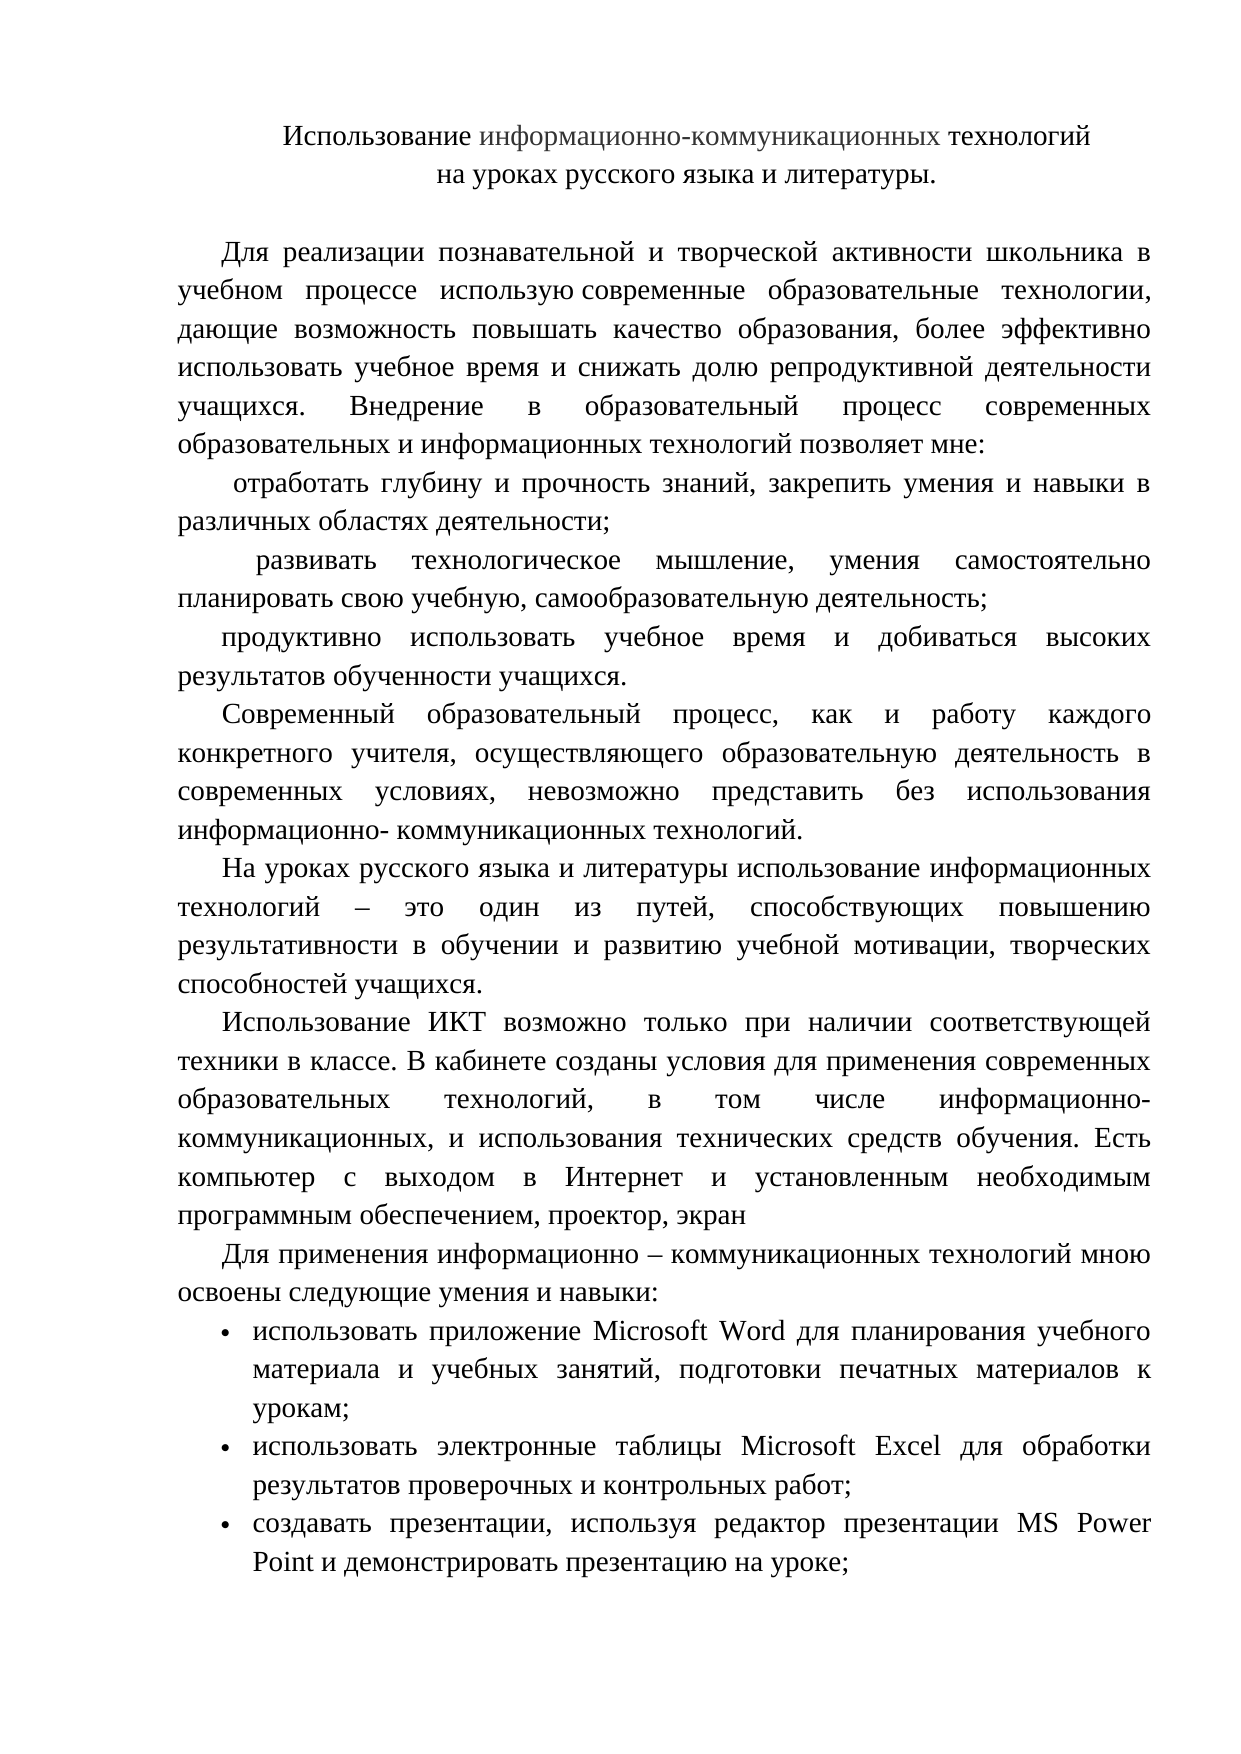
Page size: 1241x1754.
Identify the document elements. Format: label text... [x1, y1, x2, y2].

text отработать глубину и прочность знаний, закрепить умения и навыки в различных областях деятельности; [177, 465, 1152, 537]
text Для применения информационно – коммуникационных технологий мною освоены следующие умения и навыки: [177, 1236, 1152, 1308]
text продуктивно использовать учебное время и добиваться высоких результатов обученности учащихся. [177, 619, 1152, 691]
text Использование ИКТ возможно только при наличии соответствующей техники в классе. В кабинете созданы условия для применения современных образовательных технологий, в том числе информационно-коммуникационных, и использования технических средств обучения. Есть компьютер с выходом в Интернет и установленным необходимым программным обеспечением, проектор, экран [177, 1004, 1152, 1231]
text Для реализации познавательной и творческой активности школьника в учебном процессе использую современные образовательные технологии, дающие возможность повышать качество образования, более эффективно использовать учебное время и снижать долю репродуктивной деятельности учащихся. Внедрение в образовательный процесс современных образовательных и информационных технологий позволяет мне: [177, 234, 1152, 460]
text на уроках русского языка и литературы. [177, 157, 1152, 190]
text Использование информационно-коммуникационных технологий [177, 118, 1152, 152]
list использовать приложение Microsoft Word для планирования учебного материала и учебных занятий, подготовки печатных материалов к урокам; [222, 1313, 1152, 1423]
list создавать презентации, используя редактор презентации MS Power Point и демонстрировать презентацию на уроке; [222, 1506, 1152, 1578]
text Современный образовательный процесс, как и работу каждого конкретного учителя, осуществляющего образовательную деятельность в современных условиях, невозможно представить без использования информационно- коммуникационных технологий. [177, 696, 1152, 845]
text На уроках русского языка и литературы использование информационных технологий – это один из путей, способствующих повышению результативности в обучении и развитию учебной мотивации, творческих способностей учащихся. [177, 850, 1152, 999]
text развивать технологическое мышление, умения самостоятельно планировать свою учебную, самообразовательную деятельность; [177, 542, 1152, 614]
list использовать электронные таблицы Microsoft Excel для обработки результатов проверочных и контрольных работ; [222, 1428, 1152, 1501]
